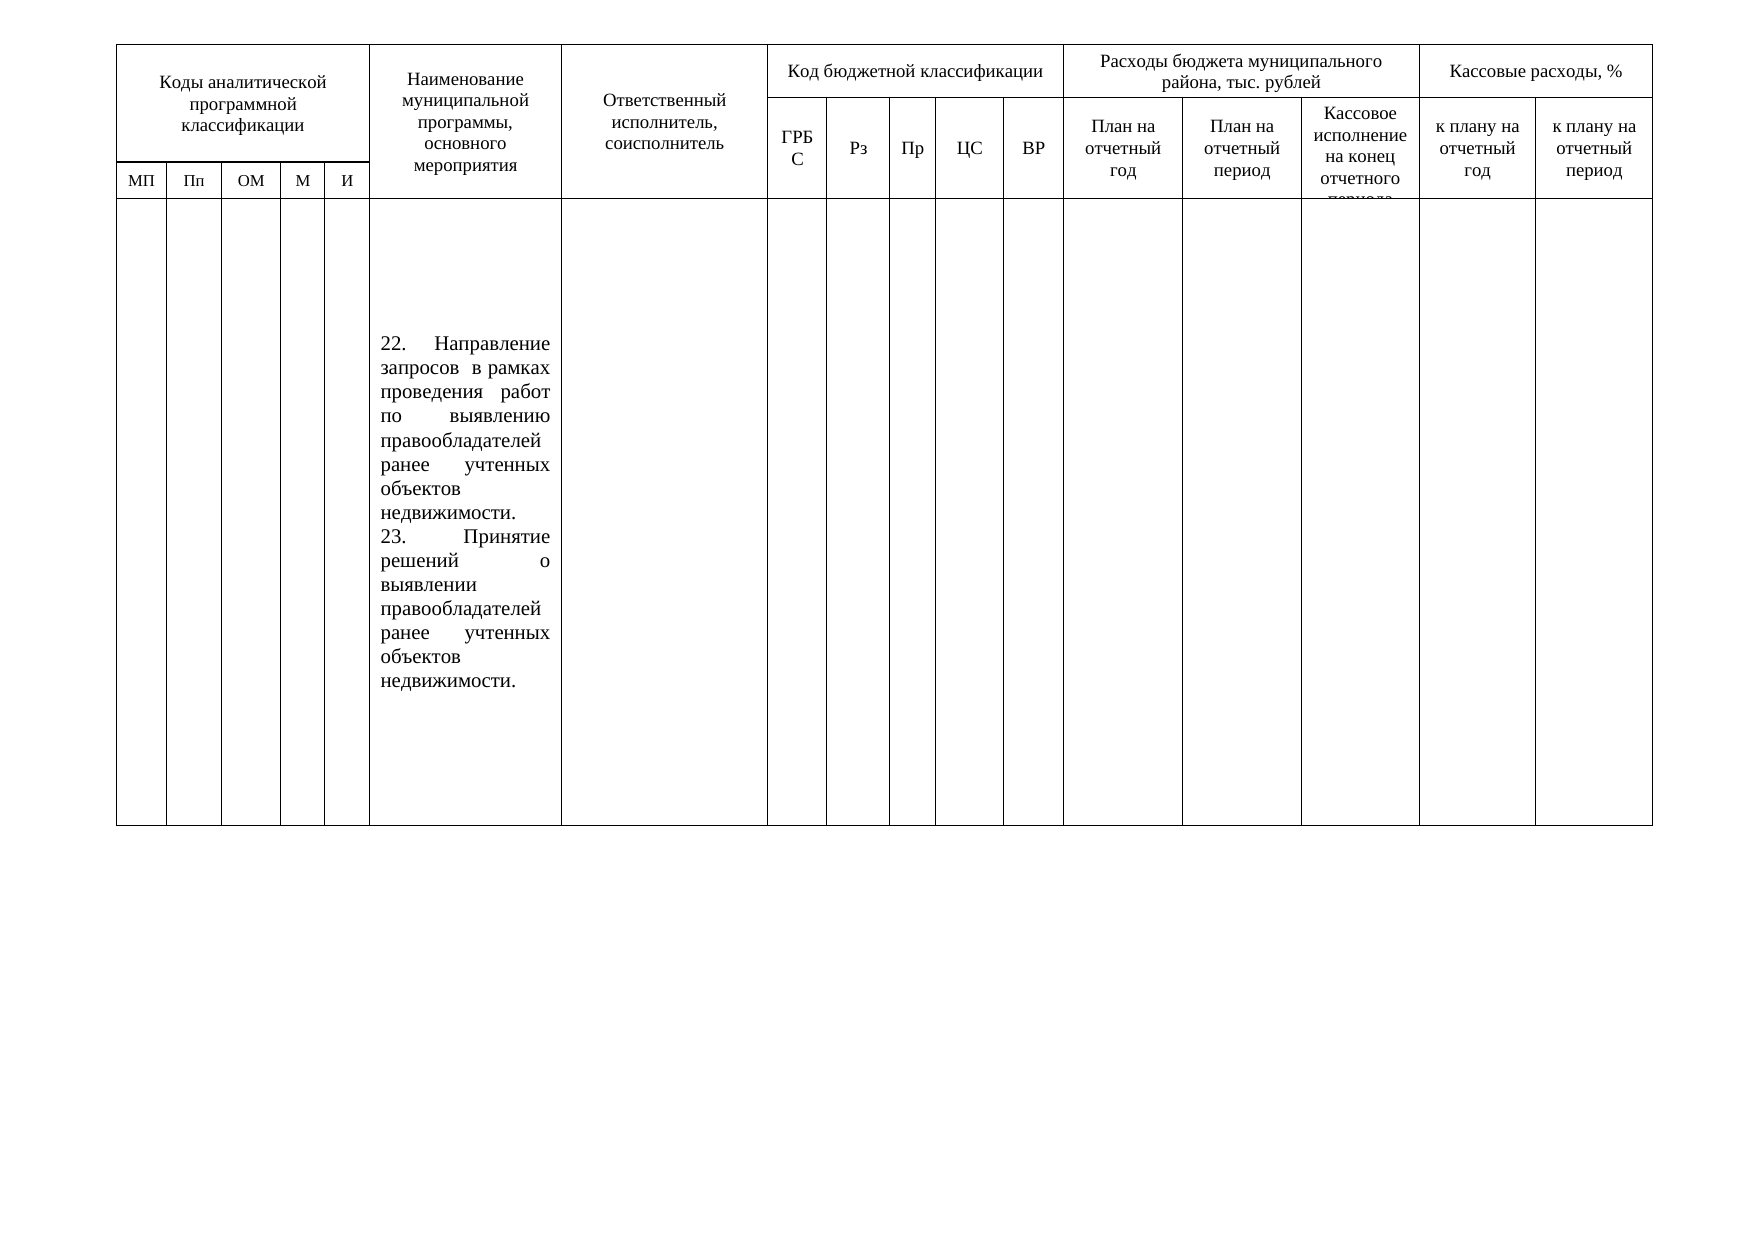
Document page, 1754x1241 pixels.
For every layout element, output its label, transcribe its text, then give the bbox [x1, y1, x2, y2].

table_cell И [325, 163, 369, 197]
table_cell Рз [827, 98, 889, 197]
table_header Код бюджетной классификации [768, 45, 1063, 97]
table_cell к плану на отчетный период [1536, 98, 1652, 197]
table_cell к плану на отчетный год [1420, 98, 1535, 197]
table_cell ГРБС [768, 98, 826, 197]
table_cell [1183, 199, 1301, 825]
table_cell [827, 199, 889, 825]
table_cell [890, 199, 935, 825]
table_cell Пр [890, 98, 935, 197]
table_cell ЦС [936, 98, 1003, 197]
table_cell [936, 199, 1003, 825]
table_cell [768, 199, 826, 825]
table_cell [222, 199, 280, 825]
table_cell [325, 199, 369, 825]
table_cell План на отчетный период [1183, 98, 1301, 197]
table_cell [1420, 199, 1535, 825]
table_cell [167, 199, 221, 825]
table_cell Пп [167, 163, 221, 197]
table_header Кассовые расходы, % [1420, 45, 1652, 97]
table_cell [1064, 199, 1182, 825]
table_cell Кассовое исполнение на конец отчетного периода [1302, 98, 1419, 197]
table_cell [117, 199, 166, 825]
table_header Расходы бюджета муниципального района, тыс. рублей [1064, 45, 1419, 97]
table_cell [1302, 199, 1419, 825]
table_cell [1004, 199, 1063, 825]
table_cell План на отчетный год [1064, 98, 1182, 197]
table_cell ВР [1004, 98, 1063, 197]
table_cell М [281, 163, 324, 197]
table_header Наименование муниципальной программы, основного мероприятия [370, 45, 561, 197]
table_header Коды аналитической программной классификации [117, 45, 369, 161]
table_cell [1536, 199, 1652, 825]
table_cell 22. Направление запросов в рамках проведения работ по выявлению правообладателей ранее учтенных объектов недвижимости. 23. Принятие решений о выявлении правообладателей ранее учтенных объектов недвижимости. [370, 199, 561, 825]
table_cell [562, 199, 767, 825]
table_cell ОМ [222, 163, 280, 197]
table_cell [281, 199, 324, 825]
table_header Ответственный исполнитель, соисполнитель [562, 45, 767, 197]
table_cell МП [117, 163, 166, 197]
